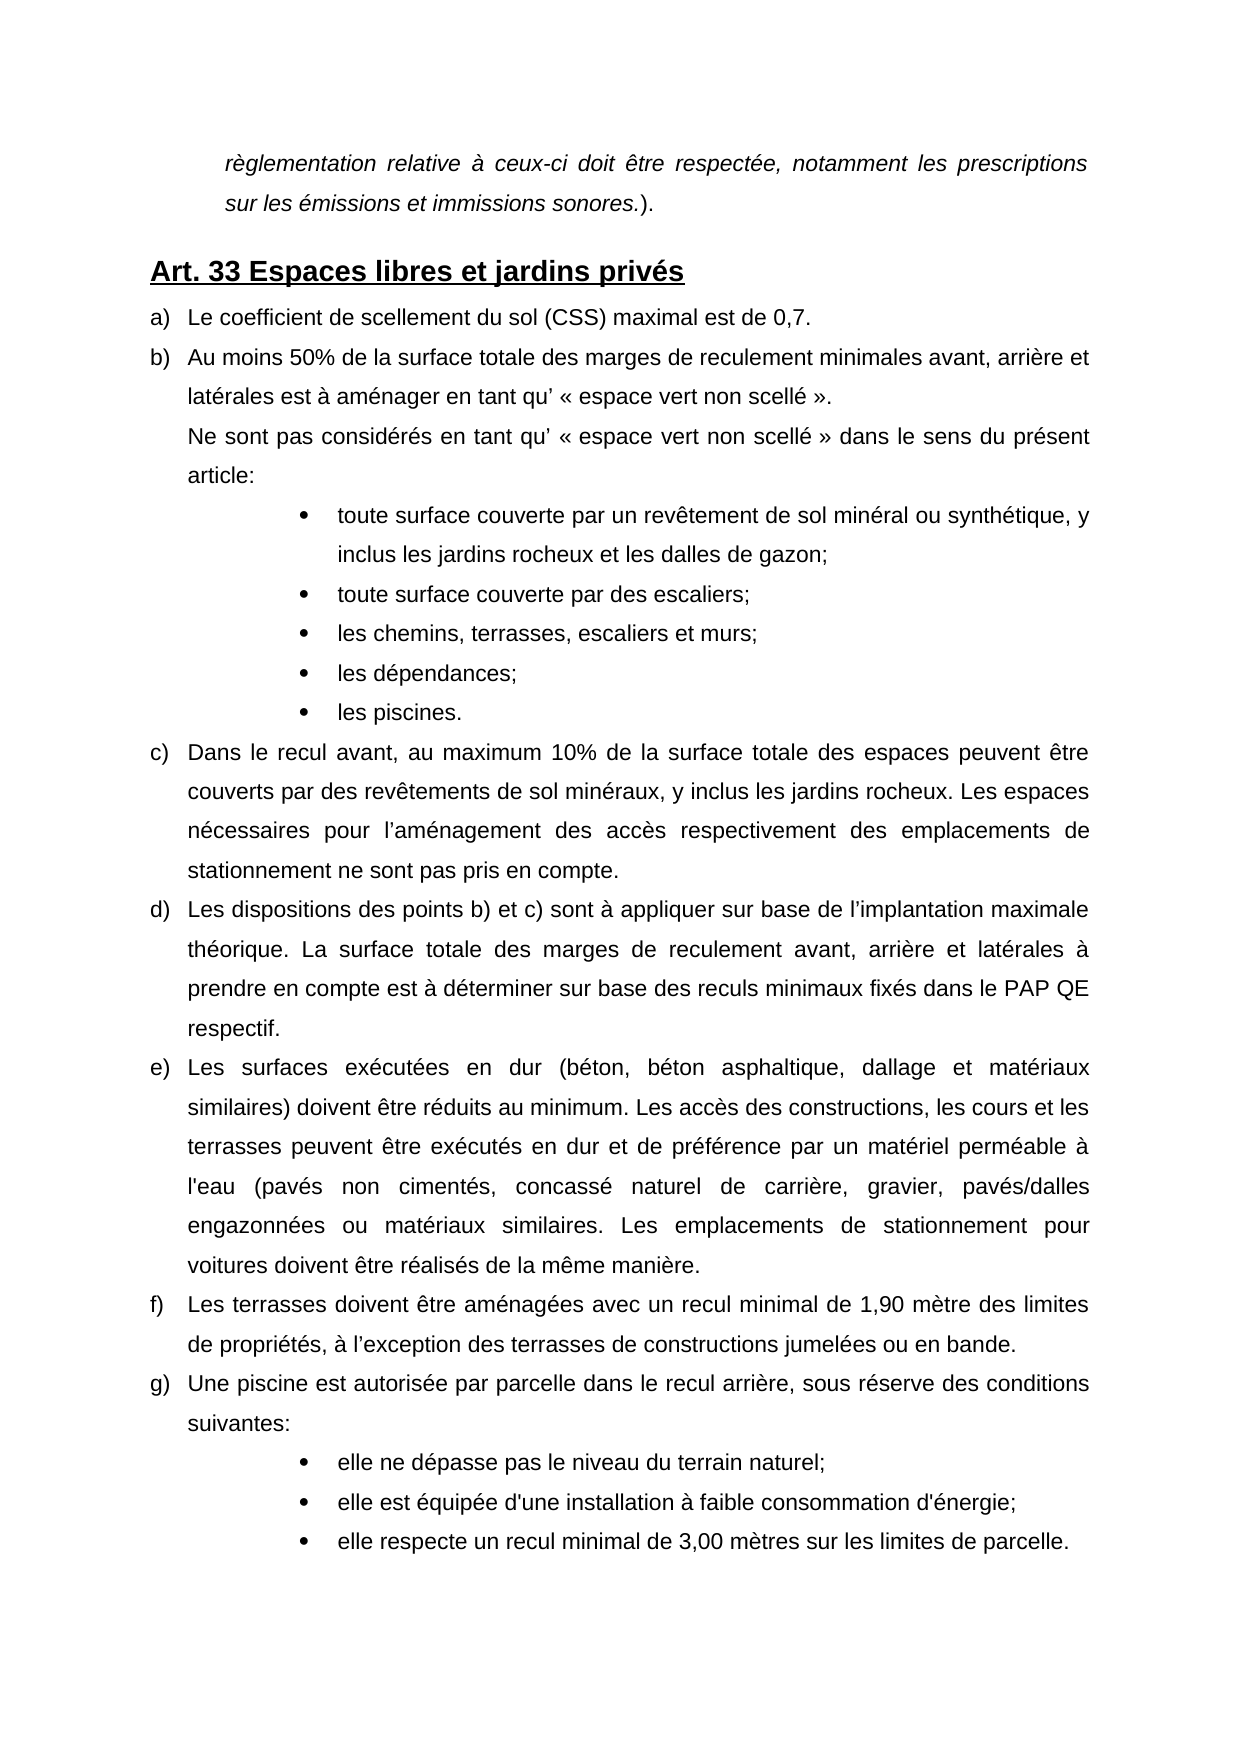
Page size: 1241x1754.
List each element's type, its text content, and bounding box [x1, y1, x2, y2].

list les chemins, terrasses, escaliers et murs; [300, 620, 1090, 646]
list Les terrasses doivent être aménagées avec un recul minimal de 1,90 mètre des limites de propriétés, à l’exception des terrasses de constructions jumelées ou en bande. [150, 1291, 1090, 1357]
list Dans le recul avant, au maximum 10% de la surface totale des espaces peuvent être couverts par des revêtements de sol minéraux, y inclus les jardins rocheux. Les espaces nécessaires pour l’aménagement des accès respectivement des emplacements de stationnement ne sont pas pris en compte. [150, 738, 1090, 883]
list les piscines. [300, 699, 1090, 725]
list Les surfaces exécutées en dur (béton, béton asphaltique, dallage et matériaux similaires) doivent être réduits au minimum. Les accès des constructions, les cours et les terrasses peuvent être exécutés en dur et de préférence par un matériel perméable à l'eau (pavés non cimentés, concassé naturel de carrière, gravier, pavés/dalles engazonnées ou matériaux similaires. Les emplacements de stationnement pour voitures doivent être réalisés de la même manière. [150, 1054, 1090, 1278]
subtitle Art. 33 Espaces libres et jardins privés [150, 254, 1090, 287]
list Au moins 50% de la surface totale des marges de reculement minimales avant, arrière et latérales est à aménager en tant qu’ « espace vert non scellé ». [150, 344, 1090, 409]
list elle respecte un recul minimal de 3,00 mètres sur les limites de parcelle. [300, 1528, 1090, 1554]
list Les dispositions des points b) et c) sont à appliquer sur base de l’implantation maximale théorique. La surface totale des marges de reculement avant, arrière et latérales à prendre en compte est à déterminer sur base des reculs minimaux fixés dans le PAP QE respectif. [150, 896, 1090, 1041]
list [225, 150, 1090, 216]
list les dépendances; [300, 659, 1090, 686]
list elle est équipée d'une installation à faible consommation d'énergie; [300, 1489, 1090, 1515]
text Ne sont pas considérés en tant qu’ « espace vert non scellé » dans le sens du présent article: [187, 423, 1090, 488]
list Le coefficient de scellement du sol (CSS) maximal est de 0,7. [150, 304, 1090, 331]
list Une piscine est autorisée par parcelle dans le recul arrière, sous réserve des conditions suivantes: [150, 1370, 1090, 1436]
list toute surface couverte par un revêtement de sol minéral ou synthétique, y inclus les jardins rocheux et les dalles de gazon; [300, 502, 1090, 567]
list elle ne dépasse pas le niveau du terrain naturel; [300, 1449, 1090, 1476]
list toute surface couverte par des escaliers; [300, 581, 1090, 607]
